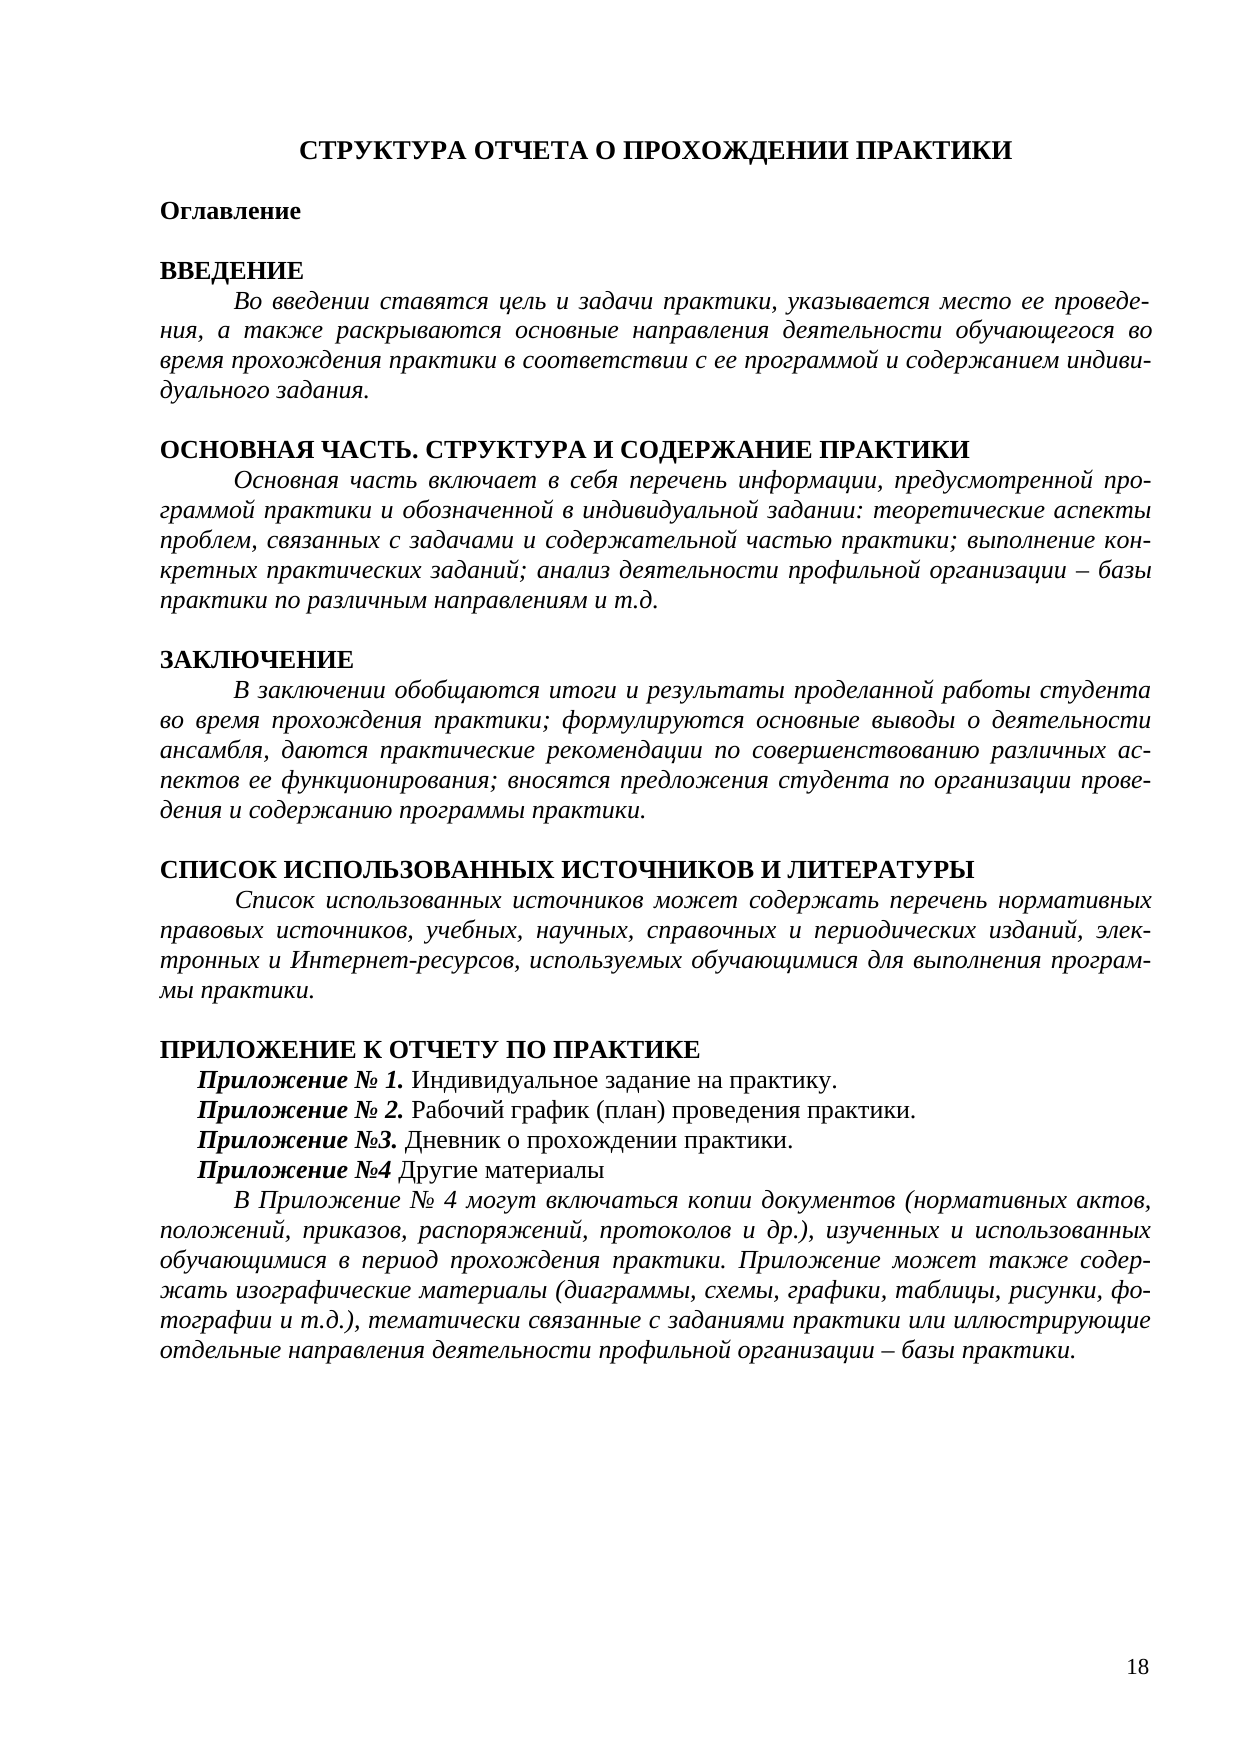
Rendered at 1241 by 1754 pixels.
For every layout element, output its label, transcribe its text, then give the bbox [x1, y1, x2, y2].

text Основная часть включает в себя перечень информации, предусмотренной про- граммой практики и обозначенной в индивидуальной задании: теоретические аспекты проблем, связанных с задачами и содержательной частью практики; выполнение кон- кретных практических заданий; анализ деятельности профильной организации – базы практики по различным направлениям и т.д. [159, 464, 1153, 614]
text В Приложение № 4 могут включаться копии документов (нормативных актов, положений, приказов, распоряжений, протоколов и др.), изученных и использованных обучающимися в период прохождения практики. Приложение может также содер- жать изографические материалы (диаграммы, схемы, графики, таблицы, рисунки, фо- тографии и т.д.), тематически связанные с заданиями практики или иллюстрирующие отдельные направления деятельности профильной организации – базы практики. [159, 1184, 1152, 1364]
text ОСНОВНАЯ ЧАСТЬ. СТРУКТУРА И СОДЕРЖАНИЕ ПРАКТИКИ [159, 435, 1205, 464]
text ния, а также раскрываются основные направления деятельности обучающегося во время прохождения практики в соответствии с ее программой и содержанием индиви- дуального задания. [159, 314, 1152, 404]
text ЗАКЛЮЧЕНИЕ [159, 645, 1205, 674]
text СПИСОК ИСПОЛЬЗОВАННЫХ ИСТОЧНИКОВ И ЛИТЕРАТУРЫ [159, 854, 1205, 884]
text Приложение № 1. Индивидуальное задание на практику. Приложение № 2. Рабочий график (план) проведения практики. Приложение №3. Дневник о прохождении практики. [197, 1064, 919, 1154]
text Оглавление ВВЕДЕНИЕ [159, 171, 307, 291]
text В заключении обобщаются итоги и результаты проделанной работы студента во время прохождения практики; формулируются основные выводы о деятельности ансамбля, даются практические рекомендации по совершенствованию различных ас- пектов ее функционирования; вносятся предложения студента по организации прове- дения и содержанию программы практики. [159, 674, 1152, 824]
text Список использованных источников может содержать перечень нормативных правовых источников, учебных, научных, справочных и периодических изданий, элек- тронных и Интернет-ресурсов, используемых обучающимися для выполнения програм- мы практики. [159, 884, 1152, 1004]
text Приложение №4 Другие материалы [197, 1154, 1205, 1184]
text Во введении ставятся цель и задачи практики, указывается место ее проведе- [233, 291, 1205, 314]
text СТРУКТУРА ОТЧЕТА О ПРОХОЖДЕНИИ ПРАКТИКИ [252, 134, 1059, 165]
text ПРИЛОЖЕНИЕ К ОТЧЕТУ ПО ПРАКТИКЕ [159, 1034, 1205, 1064]
